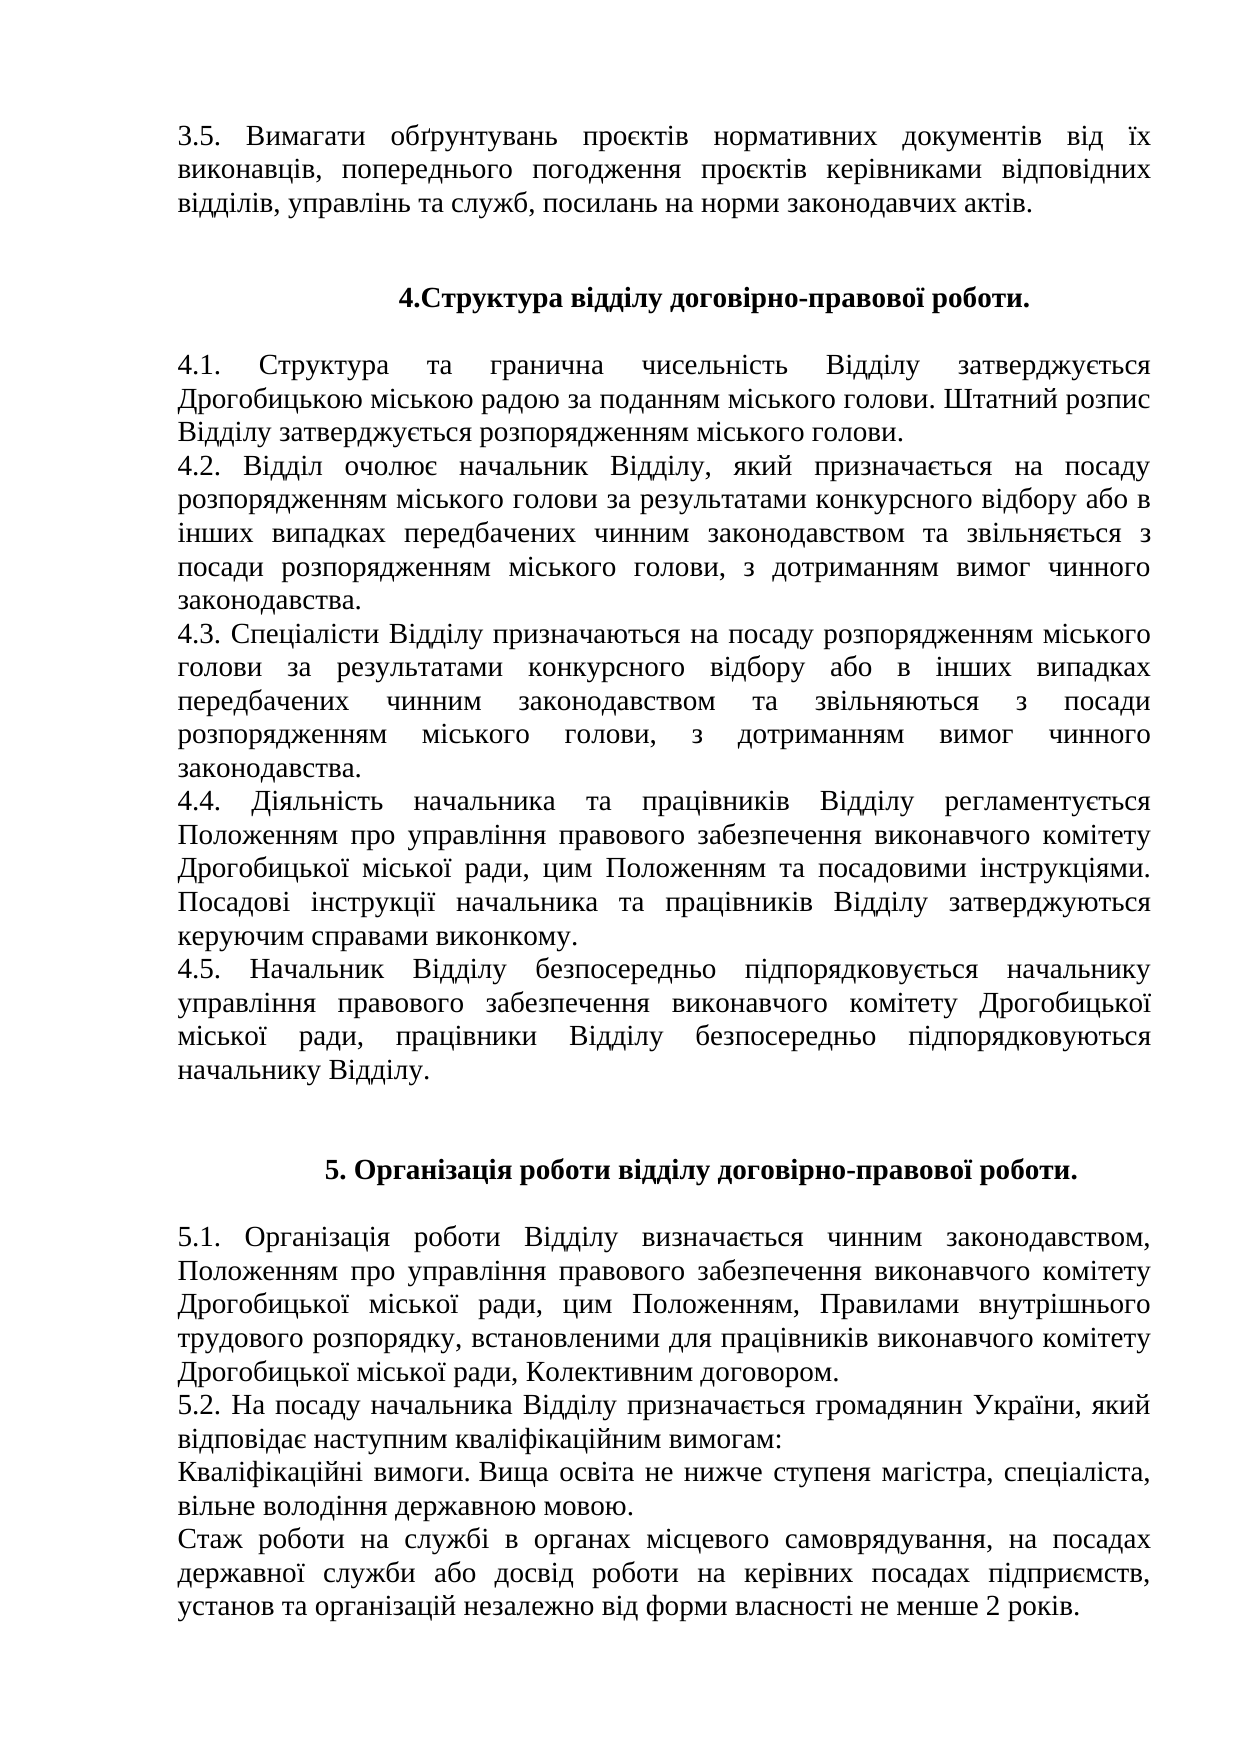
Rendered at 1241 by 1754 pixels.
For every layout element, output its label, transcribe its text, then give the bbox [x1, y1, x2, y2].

text 4.2. Відділ очолює начальник Відділу, який призначається на посаду розпорядженням міського голови за результатами конкурсного відбору або в інших випадках передбачених чинним законодавством та звільняється з посади розпорядженням міського голови, з дотриманням вимог чинного законодавства. [177, 448, 1152, 616]
text 5. Організація роботи відділу договірно-правової роботи. [177, 1152, 1152, 1186]
text 3.5. Вимагати обґрунтувань проєктів нормативних документів від їх виконавців, попереднього погодження проєктів керівниками відповідних відділів, управлінь та служб, посилань на норми законодавчих актів. [177, 118, 1152, 219]
text 4.3. Спеціалісти Відділу призначаються на посаду розпорядженням міського голови за результатами конкурсного відбору або в інших випадках передбачених чинним законодавством та звільняються з посади розпорядженням міського голови, з дотриманням вимог чинного законодавства. [177, 616, 1152, 783]
text 4.5. Начальник Відділу безпосередньо підпорядковується начальнику управління правового забезпечення виконавчого комітету Дрогобицької міської ради, працівники Відділу безпосередньо підпорядковуються начальнику Відділу. [177, 951, 1152, 1085]
text 4.1. Структура та гранична чисельність Відділу затверджується Дрогобицькою міською радою за поданням міського голови. Штатний розпис Відділу затверджується розпорядженням міського голови. [177, 347, 1152, 448]
text 5.2. На посаду начальника Відділу призначається громадянин України, який відповідає наступним кваліфікаційним вимогам: [177, 1387, 1152, 1454]
text Стаж роботи на службі в органах місцевого самоврядування, на посадах державної служби або досвід роботи на керівних посадах підприємств, установ та організацій незалежно від форми власності не менше 2 років. [177, 1521, 1152, 1622]
text 5.1. Організація роботи Відділу визначається чинним законодавством, Положенням про управління правового забезпечення виконавчого комітету Дрогобицької міської ради, цим Положенням, Правилами внутрішнього трудового розпорядку, встановленими для працівників виконавчого комітету Дрогобицької міської ради, Колективним договором. [177, 1219, 1152, 1387]
text Кваліфікаційні вимоги. Вища освіта не нижче ступеня магістра, спеціаліста, вільне володіння державною мовою. [177, 1454, 1152, 1521]
text 4.4. Діяльність начальника та працівників Відділу регламентується Положенням про управління правового забезпечення виконавчого комітету Дрогобицької міської ради, цим Положенням та посадовими інструкціями. Посадові інструкції начальника та працівників Відділу затверджуються керуючим справами виконкому. [177, 783, 1152, 951]
text 4.Структура відділу договірно-правової роботи. [177, 280, 1152, 314]
